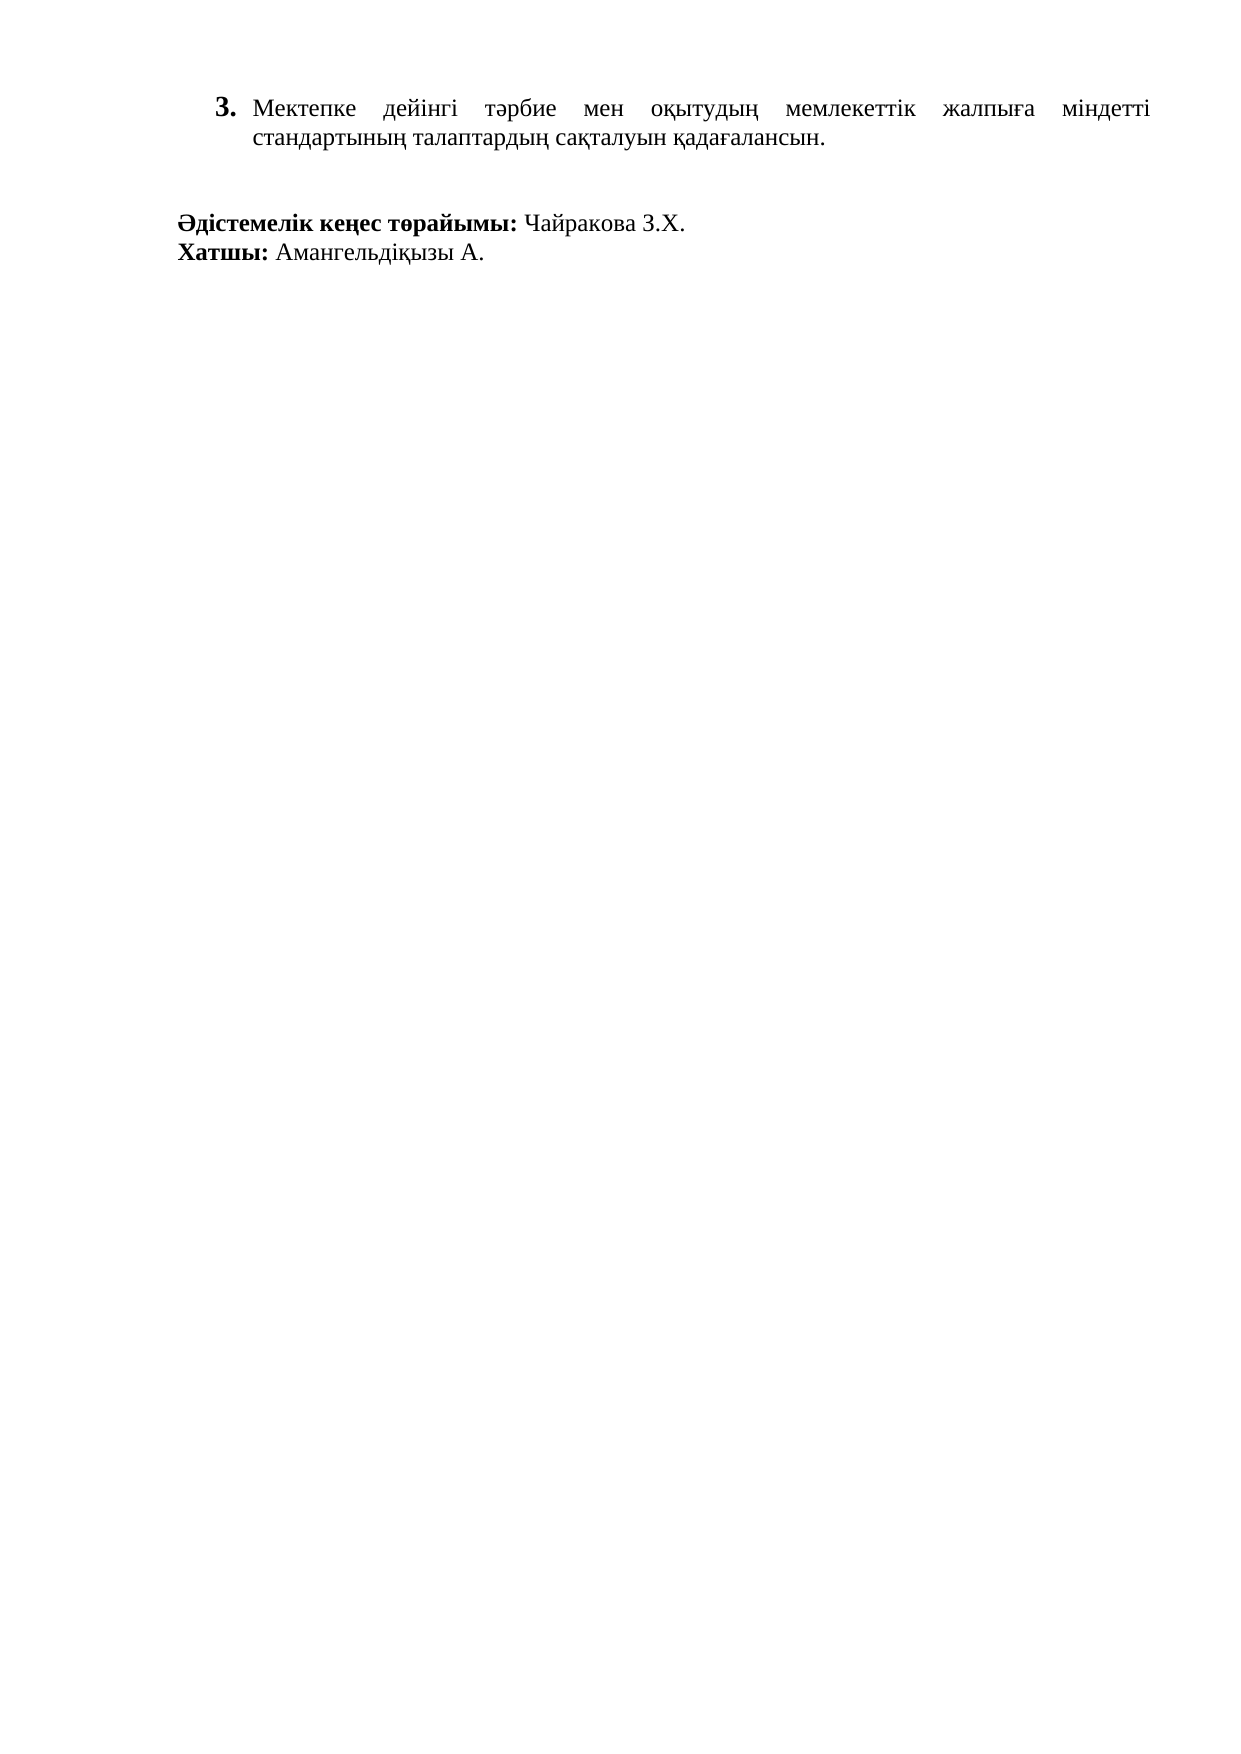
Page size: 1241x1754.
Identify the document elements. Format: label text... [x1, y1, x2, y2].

text Әдістемелік кеңес төрайымы: Чайракова З.Х. [177, 208, 1152, 237]
list Мектепке дейінгі тәрбие мен оқытудың мемлекеттік жалпыға міндетті стандартының талаптардың сақталуын қадағалансын. [215, 89, 1152, 151]
text Хатшы: Амангельдіқызы А. [177, 237, 1152, 266]
